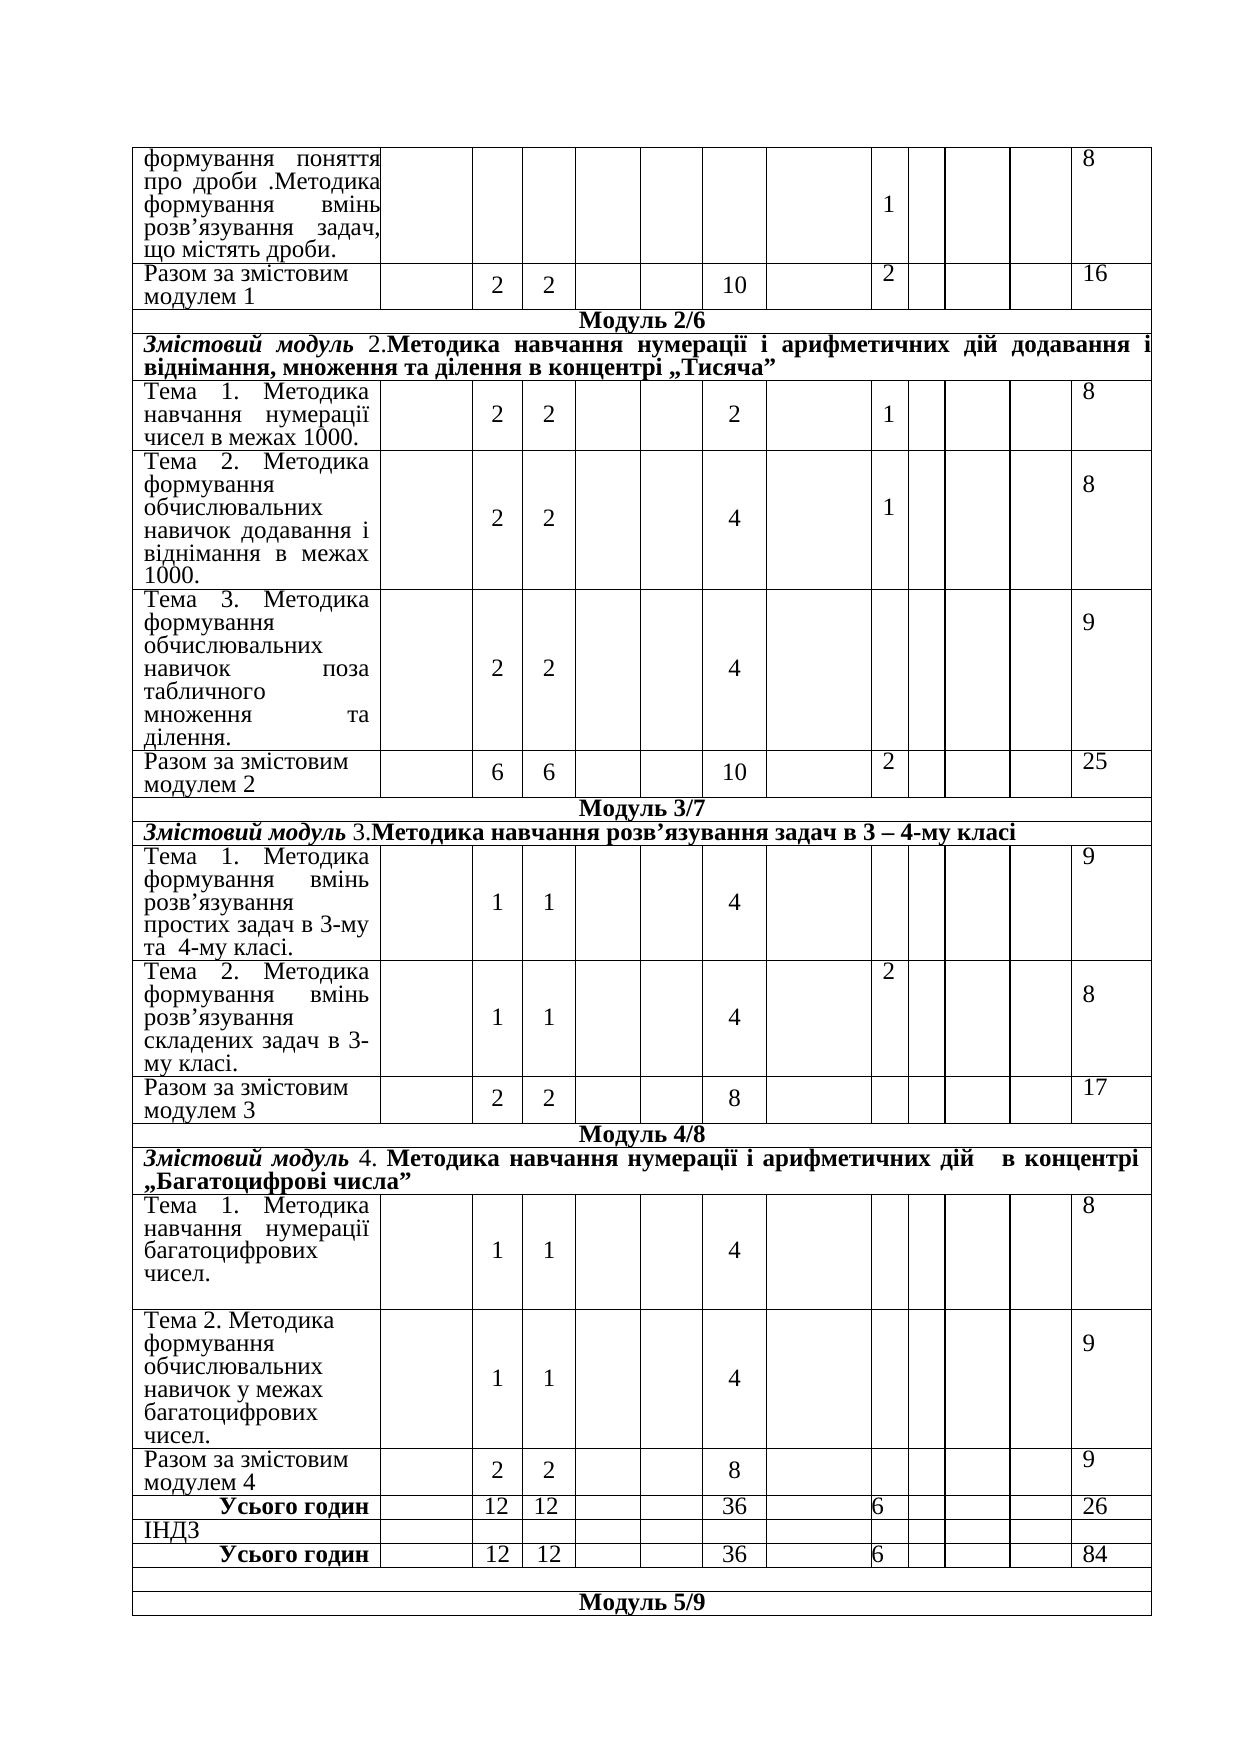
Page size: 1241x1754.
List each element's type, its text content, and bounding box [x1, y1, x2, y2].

table_cell 9 [1072, 1449, 1151, 1495]
table_cell 8 [703, 1077, 766, 1123]
table_cell 8 [1072, 1195, 1151, 1309]
table_cell [133, 1568, 1151, 1591]
table_cell [767, 1195, 871, 1309]
table_cell [576, 381, 640, 450]
table_cell [946, 590, 1009, 750]
table_cell [1011, 1310, 1071, 1448]
table_cell [381, 846, 472, 960]
table_cell [576, 1195, 640, 1309]
table_cell ІНДЗ [133, 1520, 380, 1543]
table_cell [1011, 1496, 1071, 1519]
table_cell 4 [703, 590, 766, 750]
table_cell [872, 1077, 908, 1123]
table_cell [1011, 264, 1071, 309]
table_cell [641, 751, 702, 797]
table_cell 12 [473, 1496, 522, 1519]
table_cell [909, 148, 944, 262]
table_cell [1011, 451, 1071, 588]
table_cell 2 [473, 1449, 522, 1495]
table_cell [576, 961, 640, 1076]
table_cell Разом за змістовим модулем 2 [133, 751, 380, 797]
table_cell 4 [703, 1195, 766, 1309]
table_cell 4 [703, 1310, 766, 1448]
table_cell [946, 1449, 1009, 1495]
table_cell [767, 451, 871, 588]
table_cell [381, 1195, 472, 1309]
table_cell Тема 3. Методика формування обчислювальних навичок поза табличного множення та ділення. [133, 590, 380, 750]
table_cell 26 [1072, 1496, 1151, 1519]
table_cell Змістовий модуль 4. Методика навчання нумерації і арифметичних дій в концентрі „Багатоцифрові числа” [133, 1148, 1151, 1194]
table_cell Тема 1. Методика формування вмінь розв’язування простих задач в 3-му та 4-му класі. [133, 846, 380, 960]
table_cell [946, 451, 1009, 588]
table_cell [703, 1520, 766, 1543]
table_cell [641, 846, 702, 960]
table_cell 2 [473, 590, 522, 750]
table_cell [767, 1544, 871, 1567]
table_cell Разом за змістовим модулем 4 [133, 1449, 380, 1495]
table_cell [946, 148, 1009, 262]
table_cell [946, 1544, 1009, 1567]
table_cell [946, 1077, 1009, 1123]
table_cell [909, 1520, 944, 1543]
table_cell [946, 1310, 1009, 1448]
table_cell [641, 1520, 702, 1543]
table_cell [767, 846, 871, 960]
table_cell Усього годин [133, 1496, 380, 1519]
table_cell [767, 1496, 871, 1519]
table_cell Тема 1. Методика навчання нумерації багатоцифрових чисел. [133, 1195, 380, 1309]
table_cell 84 [1072, 1544, 1151, 1567]
table_cell [381, 751, 472, 797]
table_cell [946, 1195, 1009, 1309]
table_cell Модуль 4/8 [133, 1124, 1151, 1147]
table_cell [767, 1310, 871, 1448]
table_cell 1 [523, 961, 575, 1076]
table_cell Разом за змістовим модулем 3 [133, 1077, 380, 1123]
table_cell [381, 1544, 472, 1567]
table_cell [946, 1520, 1009, 1543]
table_cell [576, 1544, 640, 1567]
table_cell [641, 1496, 702, 1519]
table_cell [1011, 1195, 1071, 1309]
table_cell 10 [703, 264, 766, 309]
table_cell Змістовий модуль 3.Методика навчання розв’язування задач в 3 – 4-му класі [133, 822, 1151, 845]
table_cell [909, 381, 944, 450]
table_cell [767, 961, 871, 1076]
table_cell 2 [523, 1449, 575, 1495]
table_cell 6 [872, 1544, 908, 1567]
table_cell 9 [1072, 590, 1151, 750]
table_cell [946, 1496, 1009, 1519]
table_cell 9 [1072, 846, 1151, 960]
table_cell [641, 264, 702, 309]
table_cell [381, 1520, 472, 1543]
table_cell 1 [523, 148, 575, 262]
table_cell Модуль 2/6 [133, 310, 1151, 333]
table_cell [641, 1544, 702, 1567]
table_cell [576, 590, 640, 750]
table_cell 8 [1072, 961, 1151, 1076]
table_cell [767, 1077, 871, 1123]
table_cell [1011, 590, 1071, 750]
table_cell [1011, 846, 1071, 960]
table_cell 4 [703, 846, 766, 960]
table_cell 36 [703, 1496, 766, 1519]
table_cell [767, 264, 871, 309]
table_cell Змістовий модуль 2.Методика навчання нумерації і арифметичних дій додавання і віднімання, множення та ділення в концентрі „Тисяча” [133, 334, 1151, 380]
table_cell 2 [523, 451, 575, 588]
table_cell Модуль 3/7 [133, 798, 1151, 821]
table_cell 6 [523, 751, 575, 797]
table_cell [909, 451, 944, 588]
table_cell [1011, 961, 1071, 1076]
table_cell [641, 590, 702, 750]
table_cell 1 [523, 846, 575, 960]
table_cell [872, 1449, 908, 1495]
table_cell [872, 1195, 908, 1309]
table_cell [767, 1520, 871, 1543]
table_cell [381, 1310, 472, 1448]
table_cell 1 [473, 846, 522, 960]
table_cell [909, 1310, 944, 1448]
table_cell 6 [872, 1496, 908, 1519]
table_cell 2 [523, 590, 575, 750]
table_cell Тема 1. Методика навчання нумерації чисел в межах 1000. [133, 381, 380, 450]
table_cell [1011, 148, 1071, 262]
table_cell 2 [872, 751, 908, 797]
table_cell 8 [703, 1449, 766, 1495]
table_cell [909, 1077, 944, 1123]
table_cell [1011, 1520, 1071, 1543]
table_cell 16 [1072, 264, 1151, 309]
table_cell [381, 590, 472, 750]
table_cell 2 [523, 381, 575, 450]
table_cell Тема 2. Методика формування обчислювальних навичок додавання і віднімання в межах 1000. [133, 451, 380, 588]
table_cell [1011, 1449, 1071, 1495]
table_cell [909, 961, 944, 1076]
table_cell Усього годин [133, 1544, 380, 1567]
table_cell [576, 264, 640, 309]
table_cell [909, 846, 944, 960]
table_cell [576, 846, 640, 960]
table_cell [909, 1544, 944, 1567]
table_cell Тема 2. Методика формування вмінь розв’язування складених задач в 3-му класі. [133, 961, 380, 1076]
table_cell [641, 1077, 702, 1123]
table_cell [946, 381, 1009, 450]
table_cell 36 [703, 1544, 766, 1567]
table_cell 9 [1072, 1310, 1151, 1448]
table_cell 4 [703, 451, 766, 588]
table_cell [576, 451, 640, 588]
table_cell [381, 1077, 472, 1123]
table_cell [946, 751, 1009, 797]
table_cell [641, 381, 702, 450]
table_cell 1 [872, 148, 908, 262]
table_cell 2 [523, 264, 575, 309]
table_cell [946, 846, 1009, 960]
table_cell [872, 1310, 908, 1448]
table_cell [641, 451, 702, 588]
table_cell 2 [872, 961, 908, 1076]
table_cell [641, 1310, 702, 1448]
table_cell 10 [703, 751, 766, 797]
table_cell [381, 1496, 472, 1519]
table_cell Тема 2. Методика формування обчислювальних навичок у межах багатоцифрових чисел. [133, 1310, 380, 1448]
table_cell [381, 381, 472, 450]
table_cell [872, 590, 908, 750]
table_cell [576, 1449, 640, 1495]
table_cell 8 [1072, 381, 1151, 450]
table_cell 1 [473, 148, 522, 262]
table_cell 2 [703, 381, 766, 450]
table_cell 4 [703, 961, 766, 1076]
table_cell [872, 846, 908, 960]
table_cell [909, 264, 944, 309]
table_cell 12 [523, 1496, 575, 1519]
table_cell 2 [473, 1077, 522, 1123]
table_cell [767, 381, 871, 450]
table_cell 1 [473, 1310, 522, 1448]
table_cell Разом за змістовим модулем 1 [133, 264, 380, 309]
table_cell [576, 1310, 640, 1448]
table_cell [473, 1520, 522, 1543]
table_cell 1 [523, 1310, 575, 1448]
table_cell [641, 1449, 702, 1495]
table_cell [946, 961, 1009, 1076]
table_cell [909, 751, 944, 797]
table_cell [909, 1449, 944, 1495]
table_cell [909, 1496, 944, 1519]
table_cell [641, 1195, 702, 1309]
table_cell [576, 751, 640, 797]
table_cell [133, 148, 380, 262]
table_cell [576, 1077, 640, 1123]
table_cell 2 [473, 451, 522, 588]
table_cell 17 [1072, 1077, 1151, 1123]
table_cell [946, 264, 1009, 309]
table_cell [381, 1449, 472, 1495]
table_cell [1011, 1077, 1071, 1123]
table_cell [381, 961, 472, 1076]
table_cell [576, 1520, 640, 1543]
table_cell [767, 751, 871, 797]
table_cell 2 [872, 264, 908, 309]
table_cell [1011, 1544, 1071, 1567]
table_cell 2 [523, 1077, 575, 1123]
table_cell Модуль 5/9 [133, 1592, 1151, 1614]
table_cell [381, 148, 472, 262]
table_cell 2 [473, 264, 522, 309]
table_cell 1 [872, 451, 908, 588]
table_cell 6 [473, 751, 522, 797]
table_cell [1011, 751, 1071, 797]
table_cell [1011, 381, 1071, 450]
table_cell 12 [523, 1544, 575, 1567]
table_cell [641, 961, 702, 1076]
table_cell [909, 590, 944, 750]
table_cell 1 [473, 1195, 522, 1309]
table_cell [767, 590, 871, 750]
table_cell [381, 264, 472, 309]
table_cell 12 [473, 1544, 522, 1567]
table_cell 5 [703, 148, 766, 262]
table_cell 1 [872, 381, 908, 450]
table_cell [1072, 1520, 1151, 1543]
table_cell [576, 1496, 640, 1519]
table_cell [767, 148, 871, 262]
table_cell [872, 1520, 908, 1543]
table_cell [576, 148, 640, 262]
table_cell [381, 451, 472, 588]
table_cell 1 [523, 1195, 575, 1309]
table_cell 8 [1072, 148, 1151, 262]
table_cell [523, 1520, 575, 1543]
table_cell [767, 1449, 871, 1495]
table_cell 2 [473, 381, 522, 450]
table_cell [909, 1195, 944, 1309]
table_cell [641, 148, 702, 262]
table_cell 8 [1072, 451, 1151, 588]
table_cell 1 [473, 961, 522, 1076]
table_cell 25 [1072, 751, 1151, 797]
